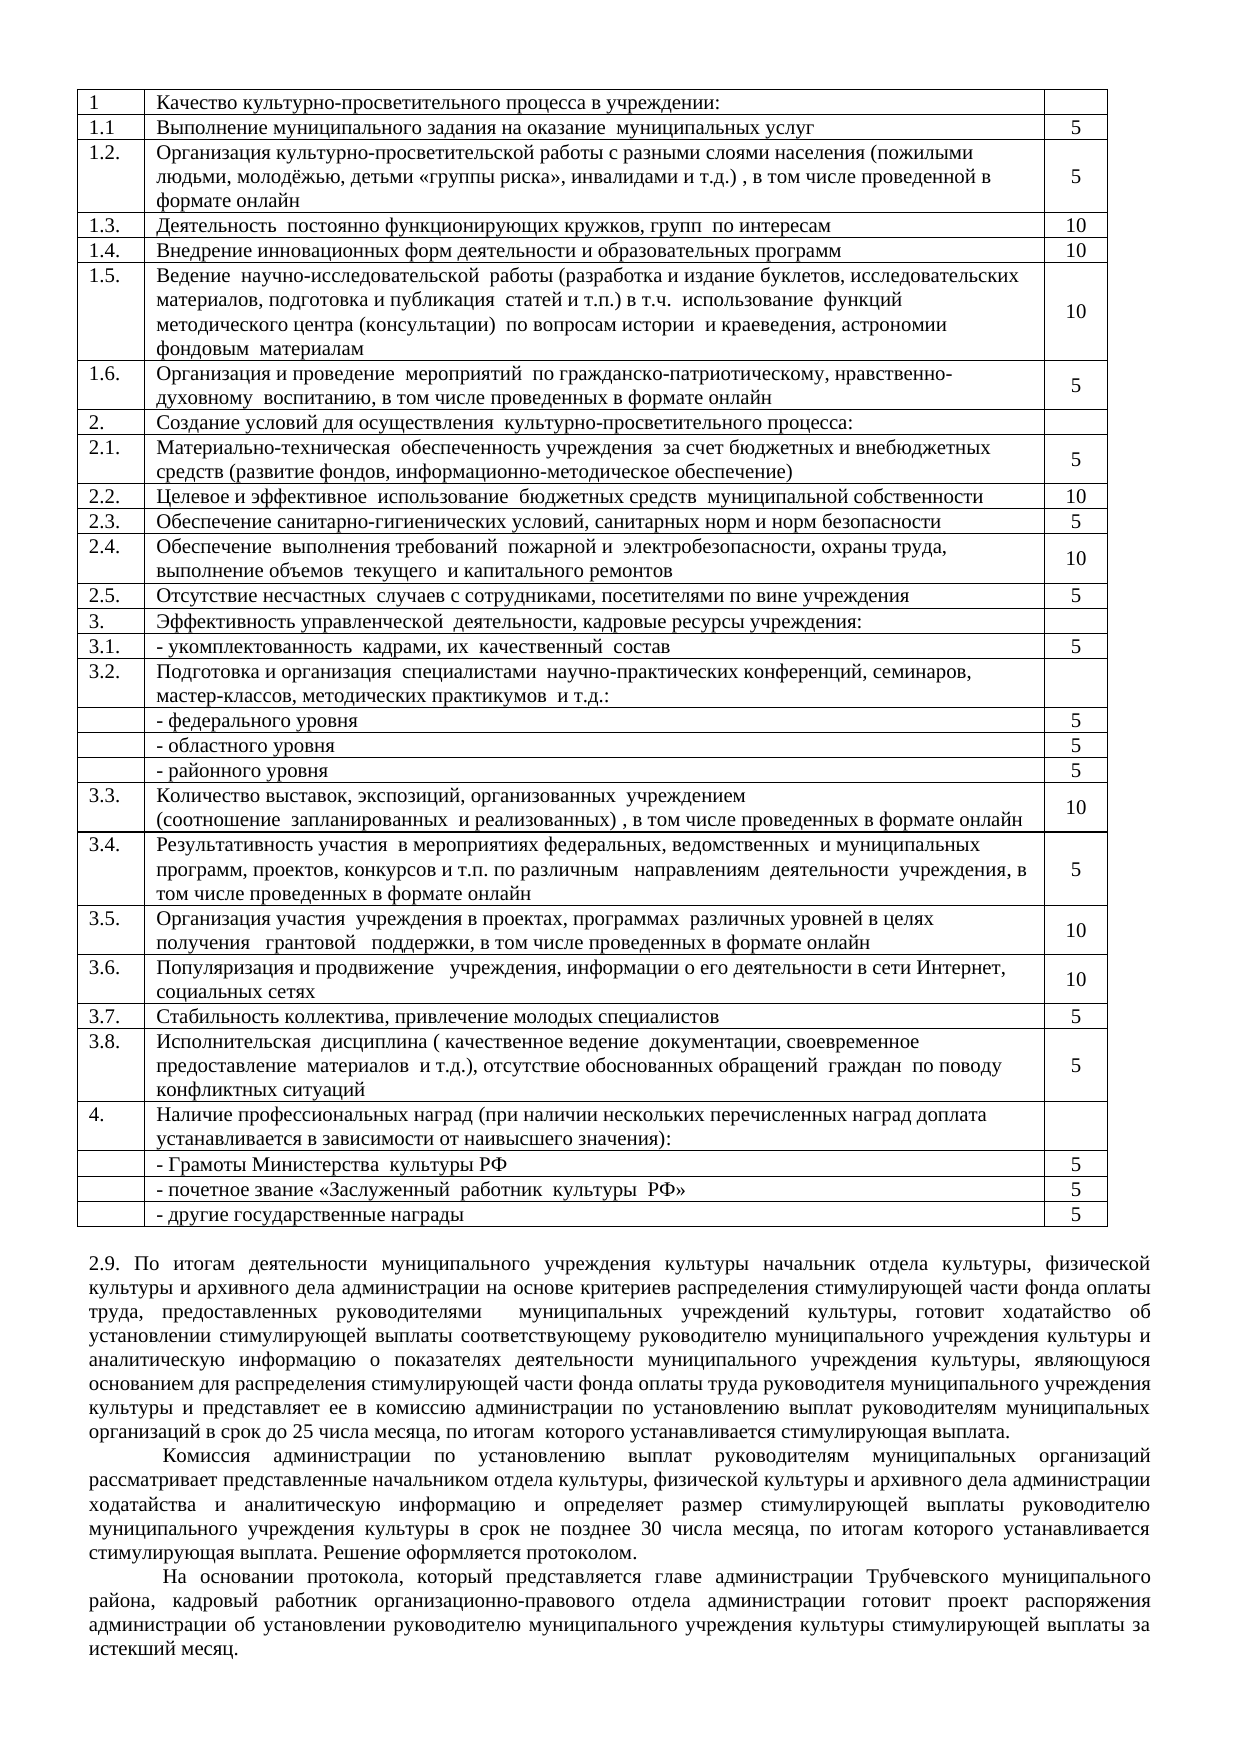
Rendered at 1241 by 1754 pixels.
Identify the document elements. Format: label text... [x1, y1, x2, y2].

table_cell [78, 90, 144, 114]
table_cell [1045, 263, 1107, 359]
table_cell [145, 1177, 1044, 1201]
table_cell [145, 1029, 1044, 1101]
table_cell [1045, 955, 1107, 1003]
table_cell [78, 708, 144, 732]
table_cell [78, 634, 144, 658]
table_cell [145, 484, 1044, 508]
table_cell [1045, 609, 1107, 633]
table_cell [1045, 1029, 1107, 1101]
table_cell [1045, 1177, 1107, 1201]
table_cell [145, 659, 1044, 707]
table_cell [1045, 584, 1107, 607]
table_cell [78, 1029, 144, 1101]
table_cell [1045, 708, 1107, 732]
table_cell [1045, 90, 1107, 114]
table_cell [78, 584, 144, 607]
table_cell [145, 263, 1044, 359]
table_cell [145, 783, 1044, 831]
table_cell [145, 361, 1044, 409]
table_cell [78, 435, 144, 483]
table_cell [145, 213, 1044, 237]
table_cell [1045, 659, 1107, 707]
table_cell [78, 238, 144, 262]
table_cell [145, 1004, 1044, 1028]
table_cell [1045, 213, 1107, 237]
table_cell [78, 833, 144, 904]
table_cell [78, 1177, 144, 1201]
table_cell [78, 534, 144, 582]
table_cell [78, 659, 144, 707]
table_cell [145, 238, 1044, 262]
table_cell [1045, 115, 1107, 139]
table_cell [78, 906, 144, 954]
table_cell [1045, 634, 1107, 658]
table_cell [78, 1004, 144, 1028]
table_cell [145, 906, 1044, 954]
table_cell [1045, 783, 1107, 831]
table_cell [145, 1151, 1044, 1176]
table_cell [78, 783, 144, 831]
text На основании протокола, который представляется главе администрации Трубчевского муниципального района, кадровый работник организационно-правового отдела администрации готовит проект распоряжения администрации об установлении руководителю муниципального учреждения культуры стимулирующей выплаты за истекший месяц. [89, 1564, 1152, 1660]
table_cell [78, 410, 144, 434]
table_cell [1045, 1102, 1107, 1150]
text Комиссия администрации по установлению выплат руководителям муниципальных организаций рассматривает представленные начальником отдела культуры, физической культуры и архивного дела администрации ходатайства и аналитическую информацию и определяет размер стимулирующей выплаты руководителю муниципального учреждения культуры в срок не позднее 30 числа месяца, по итогам которого устанавливается стимулирующая выплата. Решение оформляется протоколом. [89, 1443, 1152, 1564]
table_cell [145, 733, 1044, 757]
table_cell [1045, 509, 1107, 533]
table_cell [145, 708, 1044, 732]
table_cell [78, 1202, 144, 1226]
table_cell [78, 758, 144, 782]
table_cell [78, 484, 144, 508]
text 2.9. По итогам деятельности муниципального учреждения культуры начальник отдела культуры, физической культуры и архивного дела администрации на основе критериев распределения стимулирующей части фонда оплаты труда, предоставленных руководителями муниципальных учреждений культуры, готовит ходатайство об установлении стимулирующей выплаты соответствующему руководителю муниципального учреждения культуры и аналитическую информацию о показателях деятельности муниципального учреждения культуры, являющуюся основанием для распределения стимулирующей части фонда оплаты труда руководителя муниципального учреждения культуры и представляет ее в комиссию администрации по установлению выплат руководителям муниципальных организаций в срок до 25 числа месяца, по итогам которого устанавливается стимулирующая выплата. [89, 1251, 1152, 1443]
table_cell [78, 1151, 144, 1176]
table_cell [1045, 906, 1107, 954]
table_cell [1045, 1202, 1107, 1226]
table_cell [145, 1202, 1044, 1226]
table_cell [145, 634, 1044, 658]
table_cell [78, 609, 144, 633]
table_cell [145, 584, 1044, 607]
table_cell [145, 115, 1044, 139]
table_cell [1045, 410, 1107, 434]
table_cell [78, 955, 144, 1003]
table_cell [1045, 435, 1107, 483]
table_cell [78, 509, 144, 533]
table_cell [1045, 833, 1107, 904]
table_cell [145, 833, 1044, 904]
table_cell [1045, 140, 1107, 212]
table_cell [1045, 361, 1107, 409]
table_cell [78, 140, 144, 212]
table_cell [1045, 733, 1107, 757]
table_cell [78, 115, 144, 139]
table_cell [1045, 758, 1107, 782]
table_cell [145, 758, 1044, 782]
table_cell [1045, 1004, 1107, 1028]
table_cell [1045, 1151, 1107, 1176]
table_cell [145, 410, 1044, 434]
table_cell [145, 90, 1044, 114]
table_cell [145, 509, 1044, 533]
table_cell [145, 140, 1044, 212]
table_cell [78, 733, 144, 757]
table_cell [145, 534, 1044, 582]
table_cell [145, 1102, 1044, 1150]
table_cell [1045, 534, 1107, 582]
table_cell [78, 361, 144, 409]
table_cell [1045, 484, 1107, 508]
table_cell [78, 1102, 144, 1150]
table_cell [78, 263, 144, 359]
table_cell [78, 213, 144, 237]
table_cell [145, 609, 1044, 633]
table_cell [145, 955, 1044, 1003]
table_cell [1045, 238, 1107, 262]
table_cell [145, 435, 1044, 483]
